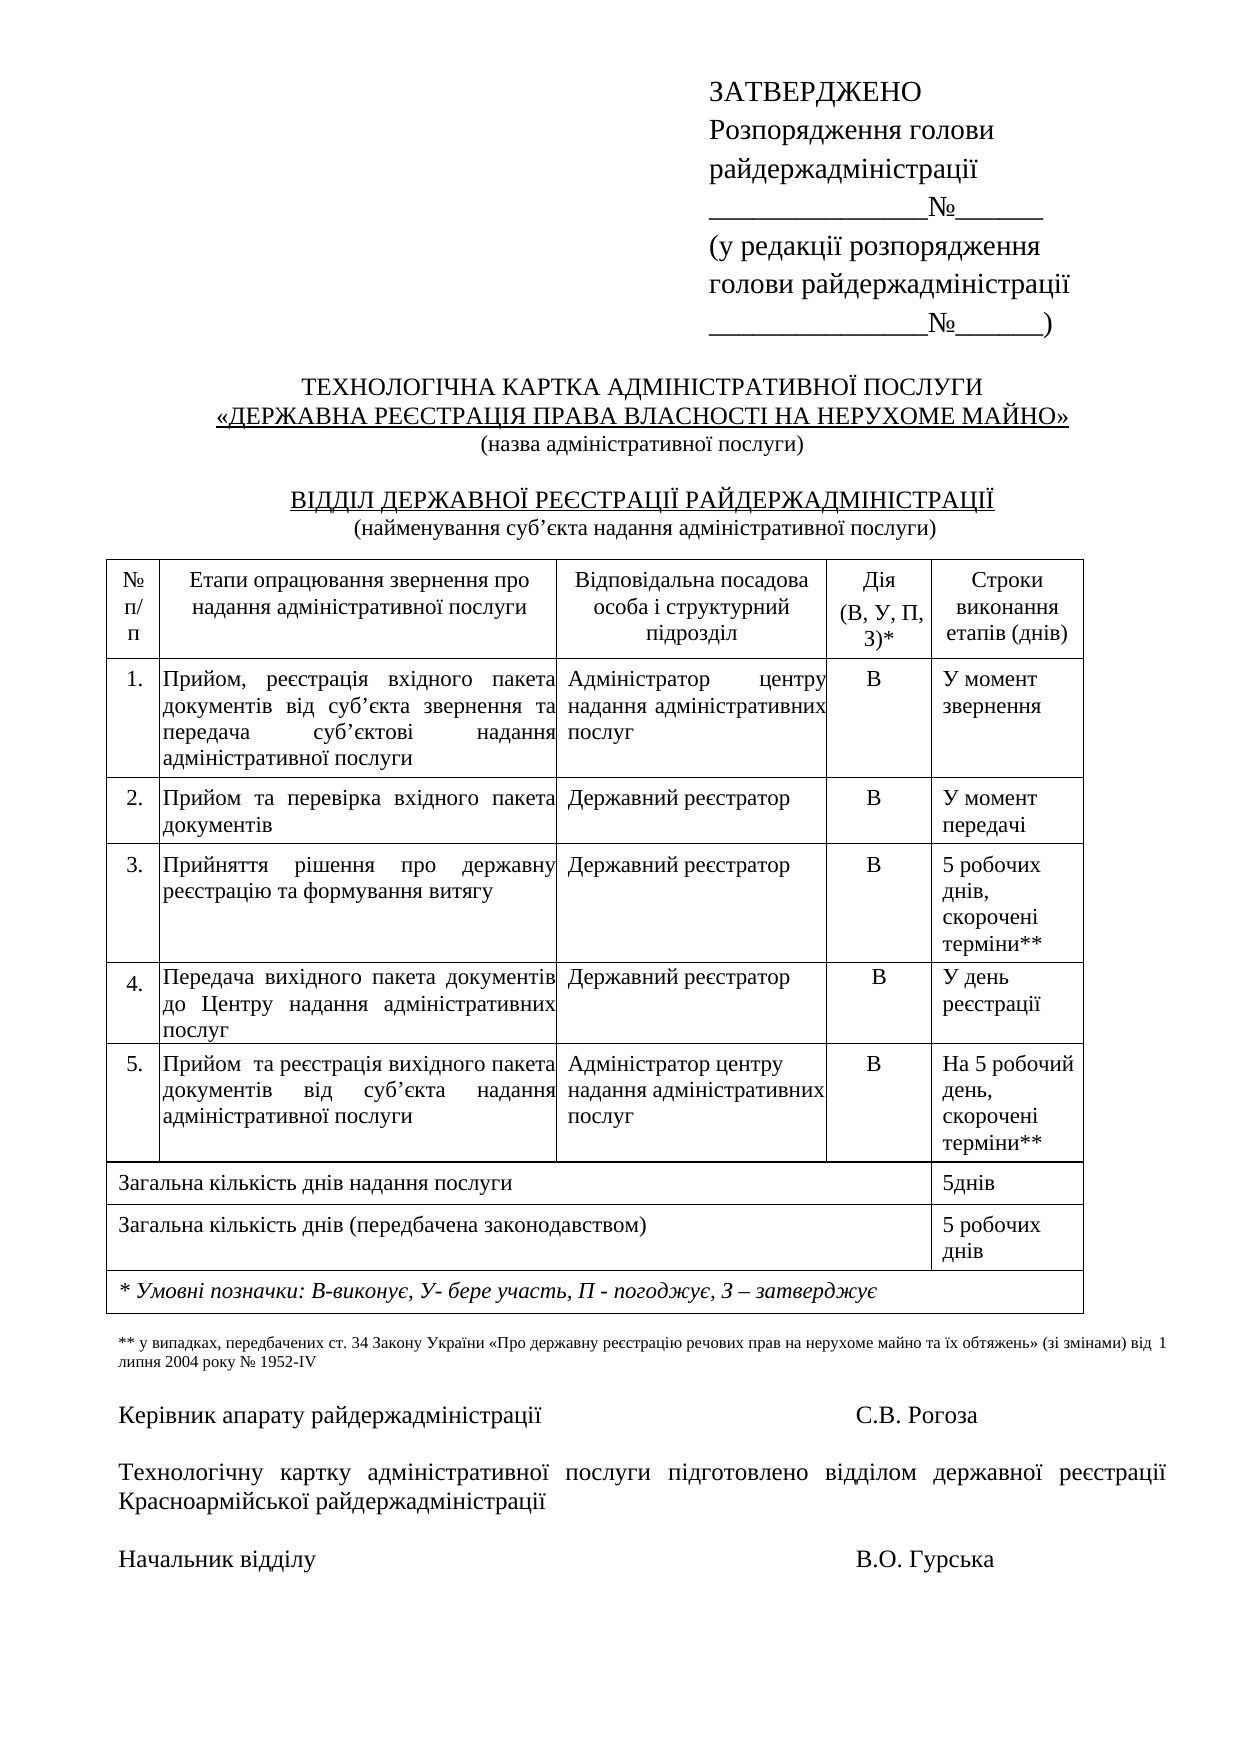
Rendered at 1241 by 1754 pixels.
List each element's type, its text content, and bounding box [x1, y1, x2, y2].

table_cell На 5 робочий день, скорочені терміни** [932, 1044, 1083, 1161]
table_cell В [827, 659, 931, 777]
text ВІДДІЛ ДЕРЖАВНОЇ РЕЄСТРАЦІЇ РАЙДЕРЖАДМІНІСТРАЦІЇ [118, 485, 1167, 514]
table_cell Загальна кількість днів надання послуги [107, 1163, 931, 1204]
table_header Відповідальна посадова особа і структурний підрозділ [557, 560, 826, 658]
table_cell Адміністратор центру надання адміністративних послуг [557, 659, 826, 777]
table_cell * Умовні позначки: В-виконує, У- бере участь, П - погоджує, З – затверджує [107, 1271, 1083, 1313]
table_cell В [827, 844, 931, 962]
table_cell У момент звернення [932, 659, 1083, 777]
table_cell Передача вихідного пакета документів до Центру надання адміністративних послуг [160, 963, 556, 1042]
text (найменування суб’єкта надання адміністративної послуги) [118, 514, 1167, 540]
table_header № п/п [107, 560, 159, 658]
text (у редакції розпорядження [635, 228, 1167, 262]
table_cell У момент передачі [932, 778, 1083, 843]
table_cell 5 робочих днів [932, 1205, 1083, 1270]
table_header Дія (В, У, П, З)* [827, 560, 931, 658]
table_cell 5днів [932, 1163, 1083, 1204]
table_cell Прийом, реєстрація вхідного пакета документів від суб’єкта звернення та передача суб’єктові надання адміністративної послуги [160, 659, 556, 777]
table_cell Прийом та реєстрація вихідного пакета документів від суб’єкта надання адміністративної послуги [160, 1044, 556, 1161]
table_cell 5 робочих днів, скорочені терміни** [932, 844, 1083, 962]
text ** у випадках, передбачених ст. 34 Закону України «Про державну реєстрацію речових прав на нерухоме майно та їх обтяжень» (зі змінами) від 1 липня 2004 року № 1952-IV [118, 1333, 1167, 1371]
table_cell Прийняття рішення про державну реєстрацію та формування витягу [160, 844, 556, 962]
table_cell Прийом та перевірка вхідного пакета документів [160, 778, 556, 843]
text «ДЕРЖАВНА РЕЄСТРАЦІЯ ПРАВА ВЛАСНОСТІ НА НЕРУХОМЕ МАЙНО» [118, 401, 1167, 430]
text ТЕХНОЛОГІЧНА КАРТКа АДМІНІСТРАТИВНОЇ ПОСЛУГИ [118, 372, 1167, 401]
table_cell Державний реєстратор [557, 963, 826, 1042]
table_header Етапи опрацювання звернення про надання адміністративної послуги [160, 560, 556, 658]
text ЗАТВЕРДЖЕНО [709, 74, 1167, 107]
text Начальник відділу В.О. Гурська [118, 1544, 1167, 1572]
table_cell 5. [107, 1044, 159, 1161]
table_cell Адміністратор центру надання адміністративних послуг [557, 1044, 826, 1161]
table_cell В [827, 1044, 931, 1161]
text Керівник апарату райдержадміністрації С.В. Рогоза [118, 1400, 1167, 1429]
text (назва адміністративної послуги) [118, 430, 1167, 456]
table_cell У день реєстрації [932, 963, 1083, 1042]
table_cell В [827, 778, 931, 843]
table_cell Державний реєстратор [557, 778, 826, 843]
table_cell 2. [107, 778, 159, 843]
table_cell Державний реєстратор [557, 844, 826, 962]
text Розпорядження голови [635, 112, 1167, 146]
text райдержадміністрації _______________№______ [709, 151, 1167, 223]
text голови райдержадміністрації [635, 267, 1167, 300]
table_cell 1. [107, 659, 159, 777]
table_cell 3. [107, 844, 159, 962]
table_cell 4. [107, 963, 159, 1042]
table_cell В [827, 963, 931, 1042]
table_header Строки виконання етапів (днів) [932, 560, 1083, 658]
text Технологічну картку адміністративної послуги підготовлено відділом державної реєстрації Красноармійської райдержадміністрації [118, 1457, 1167, 1515]
table_cell Загальна кількість днів (передбачена законодавством) [107, 1205, 931, 1270]
text _______________№______) [635, 305, 1167, 339]
